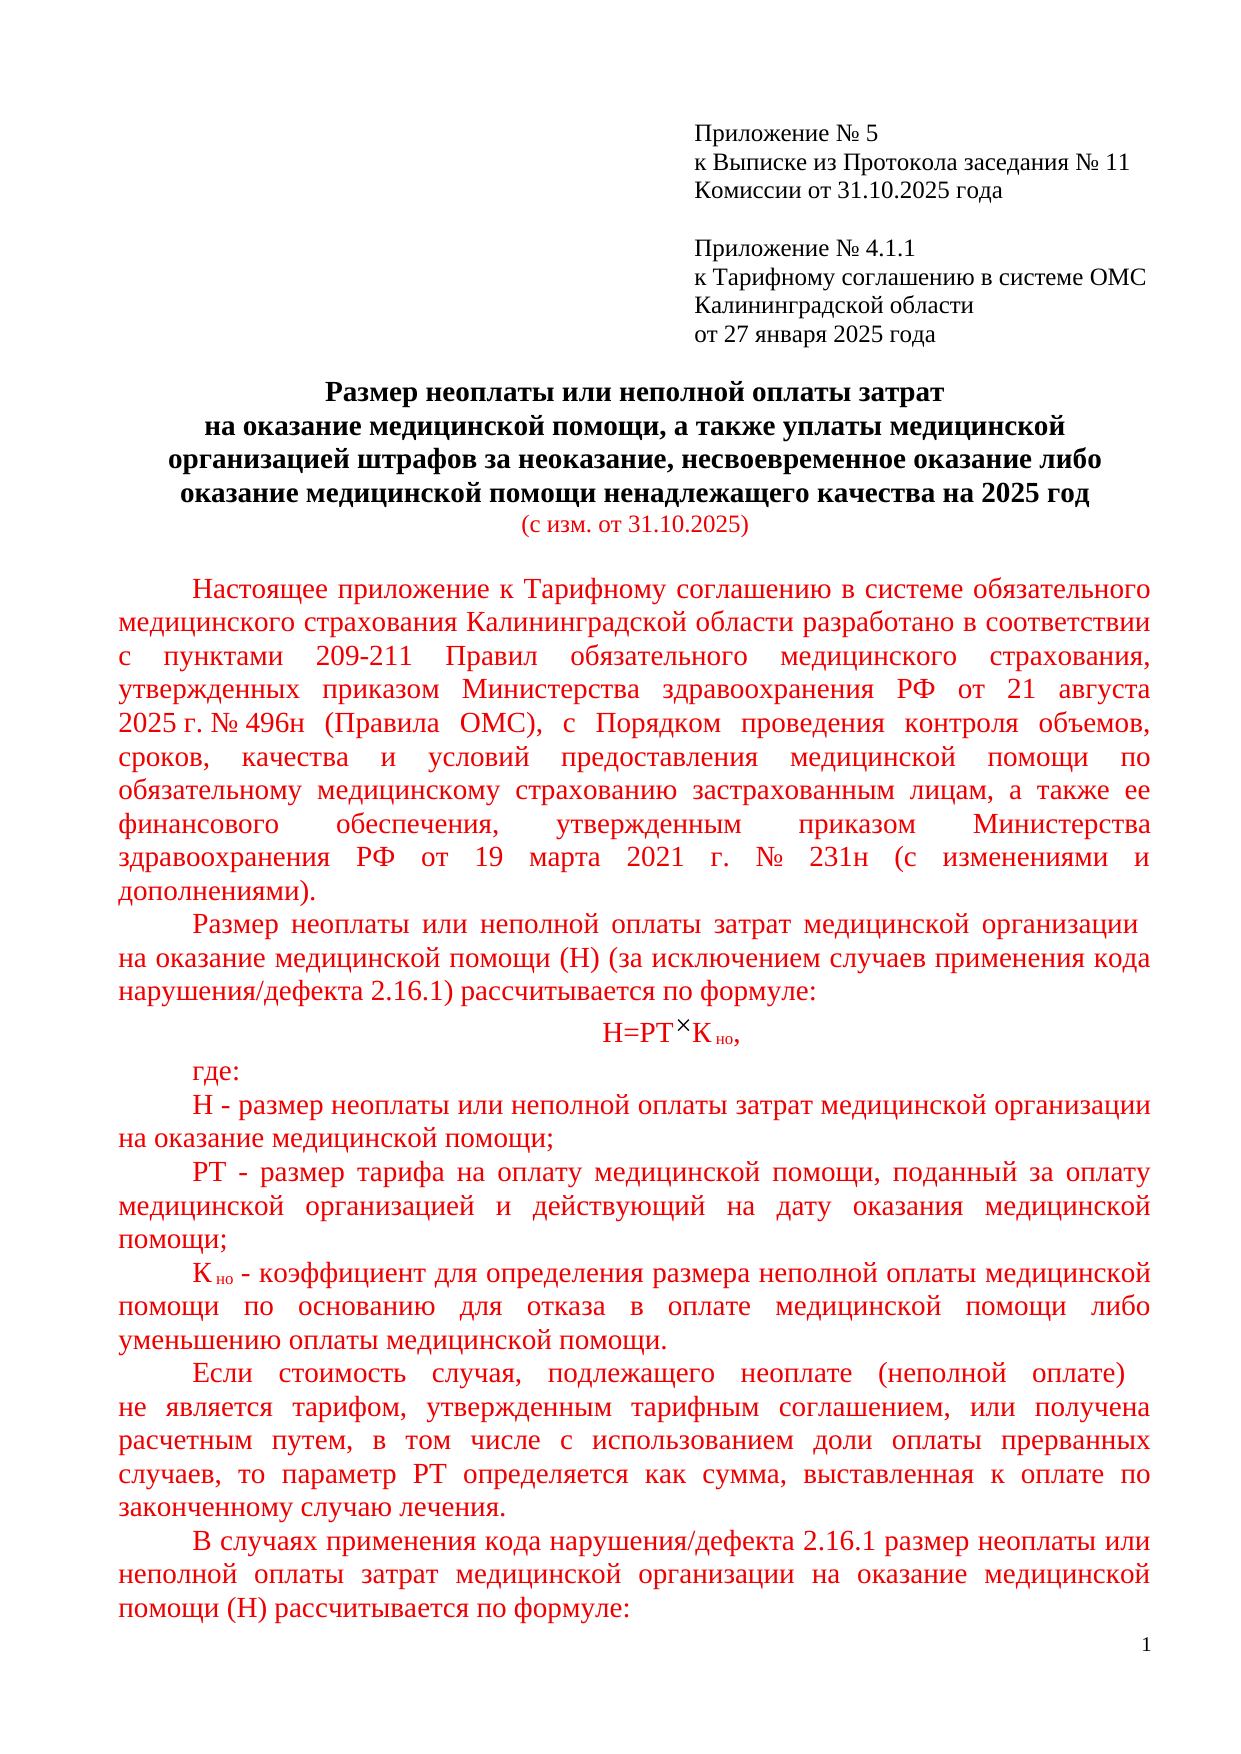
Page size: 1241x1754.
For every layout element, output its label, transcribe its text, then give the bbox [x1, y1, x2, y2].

text Настоящее приложение к Тарифному соглашению в системе обязательного медицинского страхования Калининградской области разработано в соответствии с пунктами 209-211 Правил обязательного медицинского страхования, утвержденных приказом Министерства здравоохранения РФ от 21 августа 2025 г. № 496н (Правила ОМС), с Порядком проведения контроля объемов, сроков, качества и условий предоставления медицинской помощи по обязательному медицинскому страхованию застрахованным лицам, а также ее финансового обеспечения, утвержденным приказом Министерства здравоохранения РФ от 19 марта 2021 г. № 231н (с изменениями и дополнениями). [118, 571, 1152, 906]
text к Тарифному соглашению в системе ОМС [694, 262, 1152, 291]
text Приложение № 4.1.1 [694, 233, 1152, 262]
text К но - коэффициент для определения размера неполной оплаты медицинской помощи по основанию для отказа в оплате медицинской помощи либо уменьшению оплаты медицинской помощи. [118, 1255, 1152, 1355]
text где: [118, 1053, 1152, 1087]
text Калининградской области [694, 291, 1152, 319]
text на оказание медицинской помощи, а также уплаты медицинской организацией штрафов за неоказание, несвоевременное оказание либо оказание медицинской помощи ненадлежащего качества на 2025 год [118, 408, 1152, 509]
text РТ - размер тарифа на оплату медицинской помощи, поданный за оплату медицинской организацией и действующий на дату оказания медицинской помощи; [118, 1154, 1152, 1255]
text Н=РТК но, [118, 1007, 1152, 1048]
text Н - размер неоплаты или неполной оплаты затрат медицинской организации на оказание медицинской помощи; [118, 1087, 1152, 1154]
text Приложение № 5 [694, 118, 1152, 147]
text Размер неоплаты или неполной оплаты затрат [118, 374, 1152, 408]
text к Выписке из Протокола заседания № 11 [694, 147, 1152, 176]
text Комиссии от 31.10.2025 года [694, 176, 1152, 204]
text Размер неоплаты или неполной оплаты затрат медицинской организации на оказание медицинской помощи (Н) (за исключением случаев применения кода нарушения/дефекта 2.16.1) рассчитывается по формуле: [118, 906, 1152, 1007]
text Если стоимость случая, подлежащего неоплате (неполной оплате) не является тарифом, утвержденным тарифным соглашением, или получена расчетным путем, в том числе с использованием доли оплаты прерванных случаев, то параметр РТ определяется как сумма, выставленная к оплате по законченному случаю лечения. [118, 1355, 1152, 1523]
text В случаях применения кода нарушения/дефекта 2.16.1 размер неоплаты или неполной оплаты затрат медицинской организации на оказание медицинской помощи (Н) рассчитывается по формуле: [118, 1523, 1152, 1624]
text от 27 января 2025 года [694, 319, 1152, 348]
text (с изм. от 31.10.2025) [118, 509, 1152, 537]
